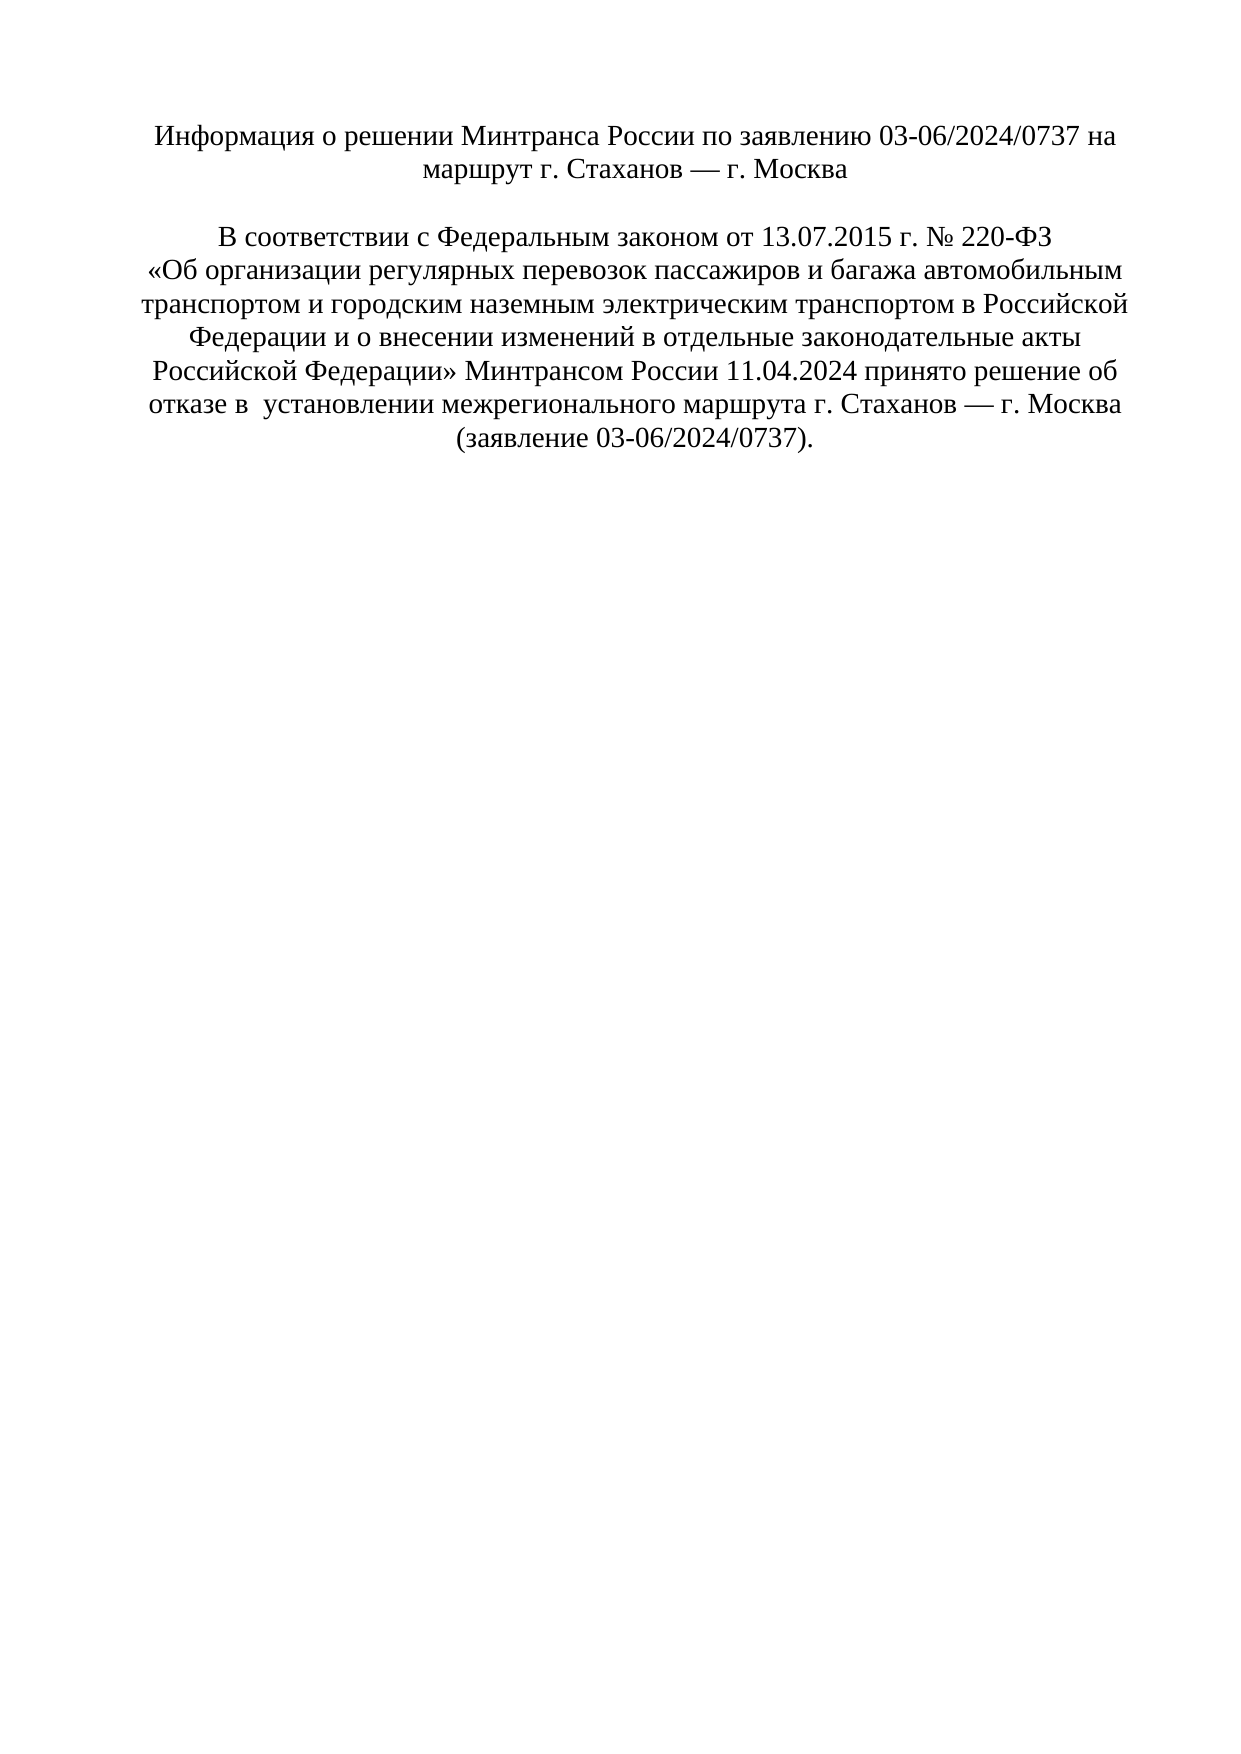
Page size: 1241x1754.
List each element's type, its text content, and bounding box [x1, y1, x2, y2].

text В соответствии с Федеральным законом от 13.07.2015 г. № 220-ФЗ «Об организации регулярных перевозок пассажиров и багажа автомобильным транспортом и городским наземным электрическим транспортом в Российской Федерации и о внесении изменений в отдельные законодательные акты Российской Федерации» Минтрансом России 11.04.2024 принято решение об отказе в установлении межрегионального маршрута г. Стаханов — г. Москва (заявление 03-06/2024/0737). [118, 219, 1152, 453]
text Информация о решении Минтранса России по заявлению 03-06/2024/0737 на маршрут г. Стаханов — г. Москва [118, 118, 1152, 185]
